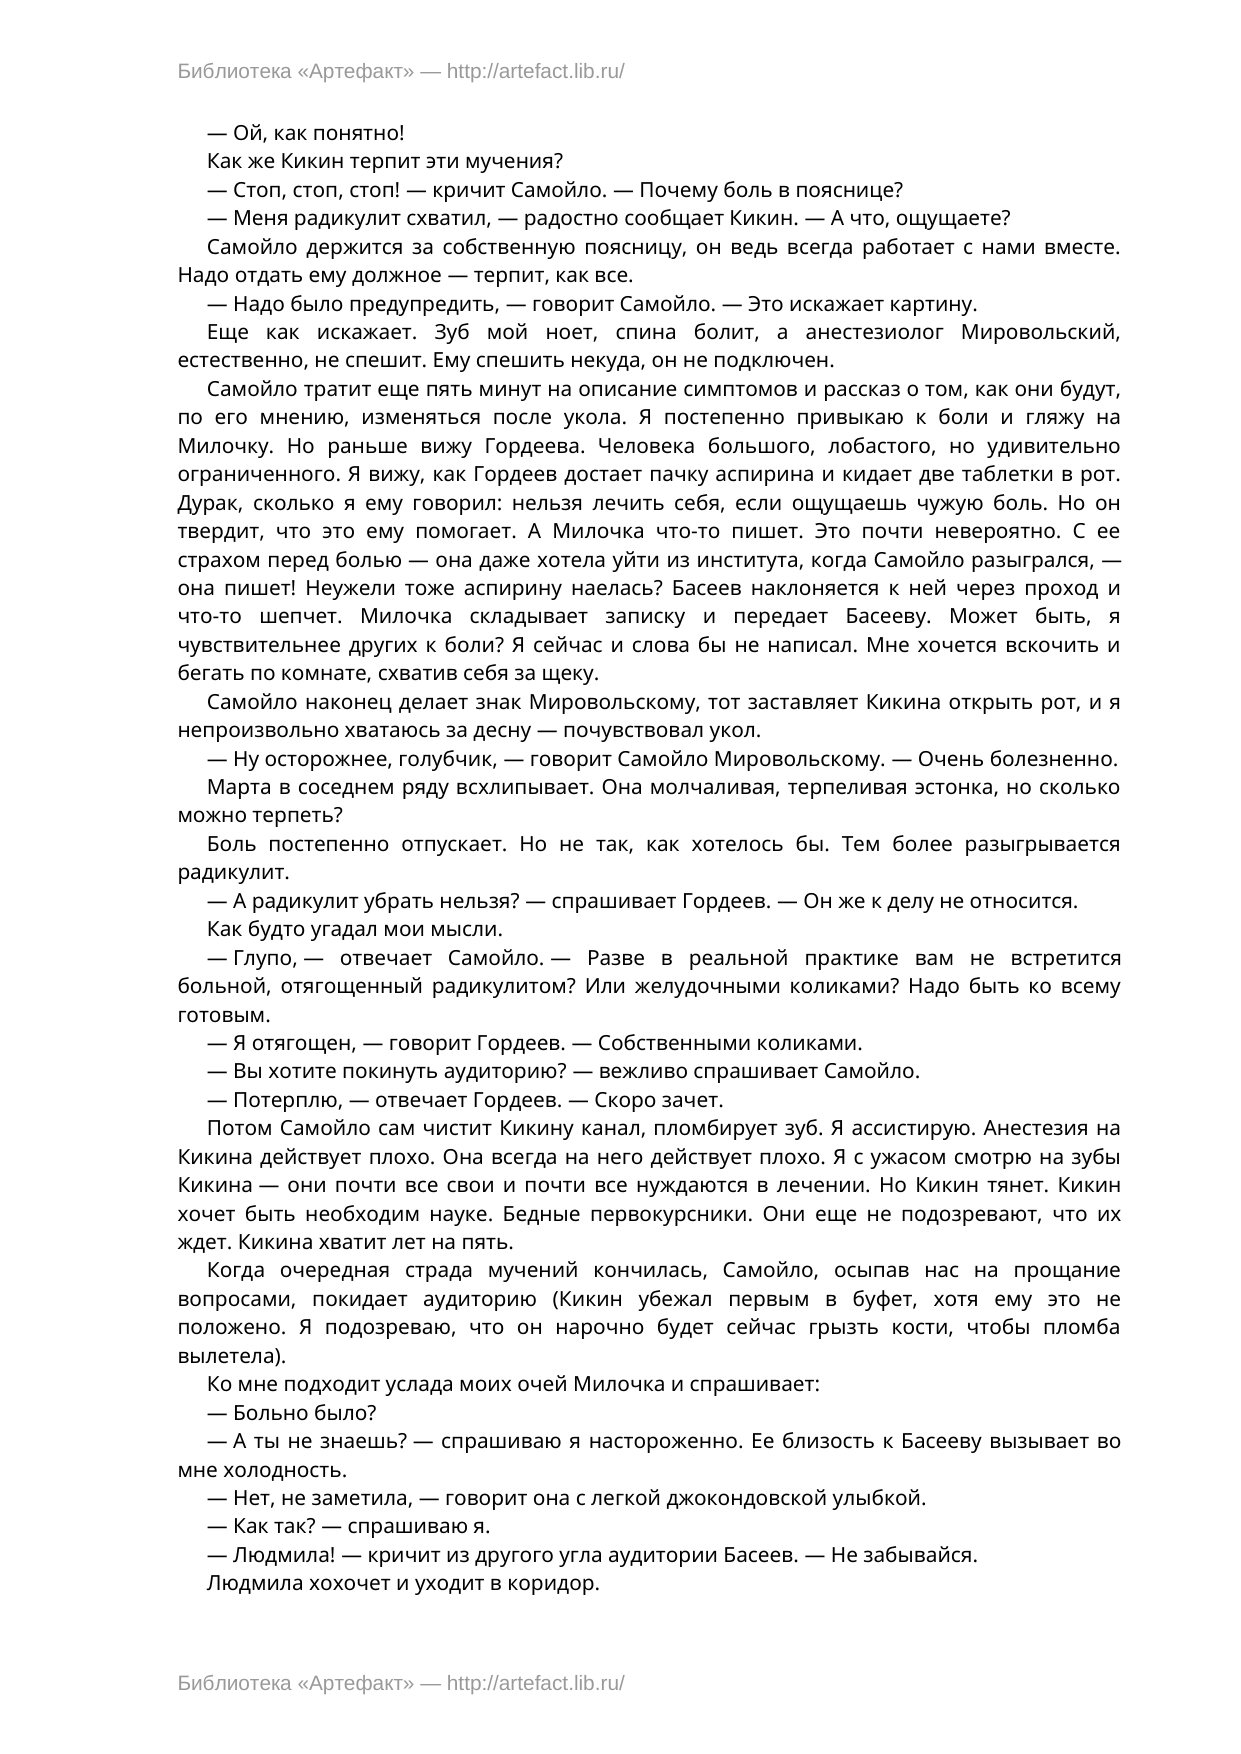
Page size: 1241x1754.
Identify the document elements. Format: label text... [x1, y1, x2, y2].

text Потом Самойло сам чистит Кикину канал, пломбирует зуб. Я ассистирую. Анестезия на Кикина действует плохо. Она всегда на него действует плохо. Я с ужасом смотрю на зубы Кикина — они почти все свои и почти все нуждаются в лечении. Но Кикин тянет. Кикин хочет быть необходим науке. Бедные первокурсники. Они еще не подозревают, что их ждет. Кикина хватит лет на пять. [177, 1113, 1122, 1256]
text — Потерплю, — отвечает Гордеев. — Скоро зачет. [177, 1085, 1122, 1113]
text Людмила хохочет и уходит в коридор. [177, 1568, 1122, 1597]
text — Ой, как понятно! [177, 118, 1122, 147]
text — Я отягощен, — говорит Гордеев. — Собственными коликами. [177, 1028, 1122, 1057]
text — А радикулит убрать нельзя? — спрашивает Гордеев. — Он же к делу не относится. [177, 886, 1122, 914]
text Самойло тратит еще пять минут на описание симптомов и рассказ о том, как они будут, по его мнению, изменяться после укола. Я постепенно привыкаю к боли и гляжу на Милочку. Но раньше вижу Гордеева. Человека большого, лобастого, но удивительно ограниченного. Я вижу, как Гордеев достает пачку аспирина и кидает две таблетки в рот. Дурак, сколько я ему говорил: нельзя лечить себя, если ощущаешь чужую боль. Но он твердит, что это ему помогает. А Милочка что-то пишет. Это почти невероятно. С ее страхом перед болью — она даже хотела уйти из института, когда Самойло разыгрался, — она пишет! Неужели тоже аспирину наелась? Басеев наклоняется к ней через проход и что-то шепчет. Милочка складывает записку и передает Басееву. Может быть, я чувствительнее других к боли? Я сейчас и слова бы не написал. Мне хочется вскочить и бегать по комнате, схватив себя за щеку. [177, 374, 1122, 687]
text — Больно было? [177, 1398, 1122, 1426]
text Самойло наконец делает знак Мировольскому, тот заставляет Кикина открыть рот, и я непроизвольно хватаюсь за десну — почувствовал укол. [177, 687, 1122, 744]
text Самойло держится за собственную поясницу, он ведь всегда работает с нами вместе. Надо отдать ему должное — терпит, как все. [177, 232, 1122, 289]
text Как же Кикин терпит эти мучения? [177, 147, 1122, 175]
text — Надо было предупредить, — говорит Самойло. — Это искажает картину. [177, 289, 1122, 317]
text Боль постепенно отпускает. Но не так, как хотелось бы. Тем более разыгрывается радикулит. [177, 829, 1122, 886]
text Когда очередная страда мучений кончилась, Самойло, осыпав нас на прощание вопросами, покидает аудиторию (Кикин убежал первым в буфет, хотя ему это не положено. Я подозреваю, что он нарочно будет сейчас грызть кости, чтобы пломба вылетела). [177, 1256, 1122, 1369]
text Ко мне подходит услада моих очей Милочка и спрашивает: [177, 1369, 1122, 1398]
text Марта в соседнем ряду всхлипывает. Она молчаливая, терпеливая эстонка, но сколько можно терпеть? [177, 772, 1122, 829]
text — Как так? — спрашиваю я. [177, 1512, 1122, 1540]
text — Меня радикулит схватил, — радостно сообщает Кикин. — А что, ощущаете? [177, 203, 1122, 232]
text — Глупо, — отвечает Самойло. — Разве в реальной практике вам не встретится больной, отягощенный радикулитом? Или желудочными коликами? Надо быть ко всему готовым. [177, 943, 1122, 1028]
text — Вы хотите покинуть аудиторию? — вежливо спрашивает Самойло. [177, 1057, 1122, 1085]
text — А ты не знаешь? — спрашиваю я настороженно. Ее близость к Басееву вызывает во мне холодность. [177, 1426, 1122, 1483]
text Как будто угадал мои мысли. [177, 914, 1122, 943]
text Еще как искажает. Зуб мой ноет, спина болит, а анестезиолог Мировольский, естественно, не спешит. Ему спешить некуда, он не подключен. [177, 317, 1122, 374]
text — Нет, не заметила, — говорит она с легкой джокондовской улыбкой. [177, 1483, 1122, 1512]
text — Стоп, стоп, стоп! — кричит Самойло. — Почему боль в пояснице? [177, 175, 1122, 203]
text — Людмила! — кричит из другого угла аудитории Басеев. — Не забывайся. [177, 1540, 1122, 1568]
text — Ну осторожнее, голубчик, — говорит Самойло Мировольскому. — Очень болезненно. [177, 744, 1122, 772]
